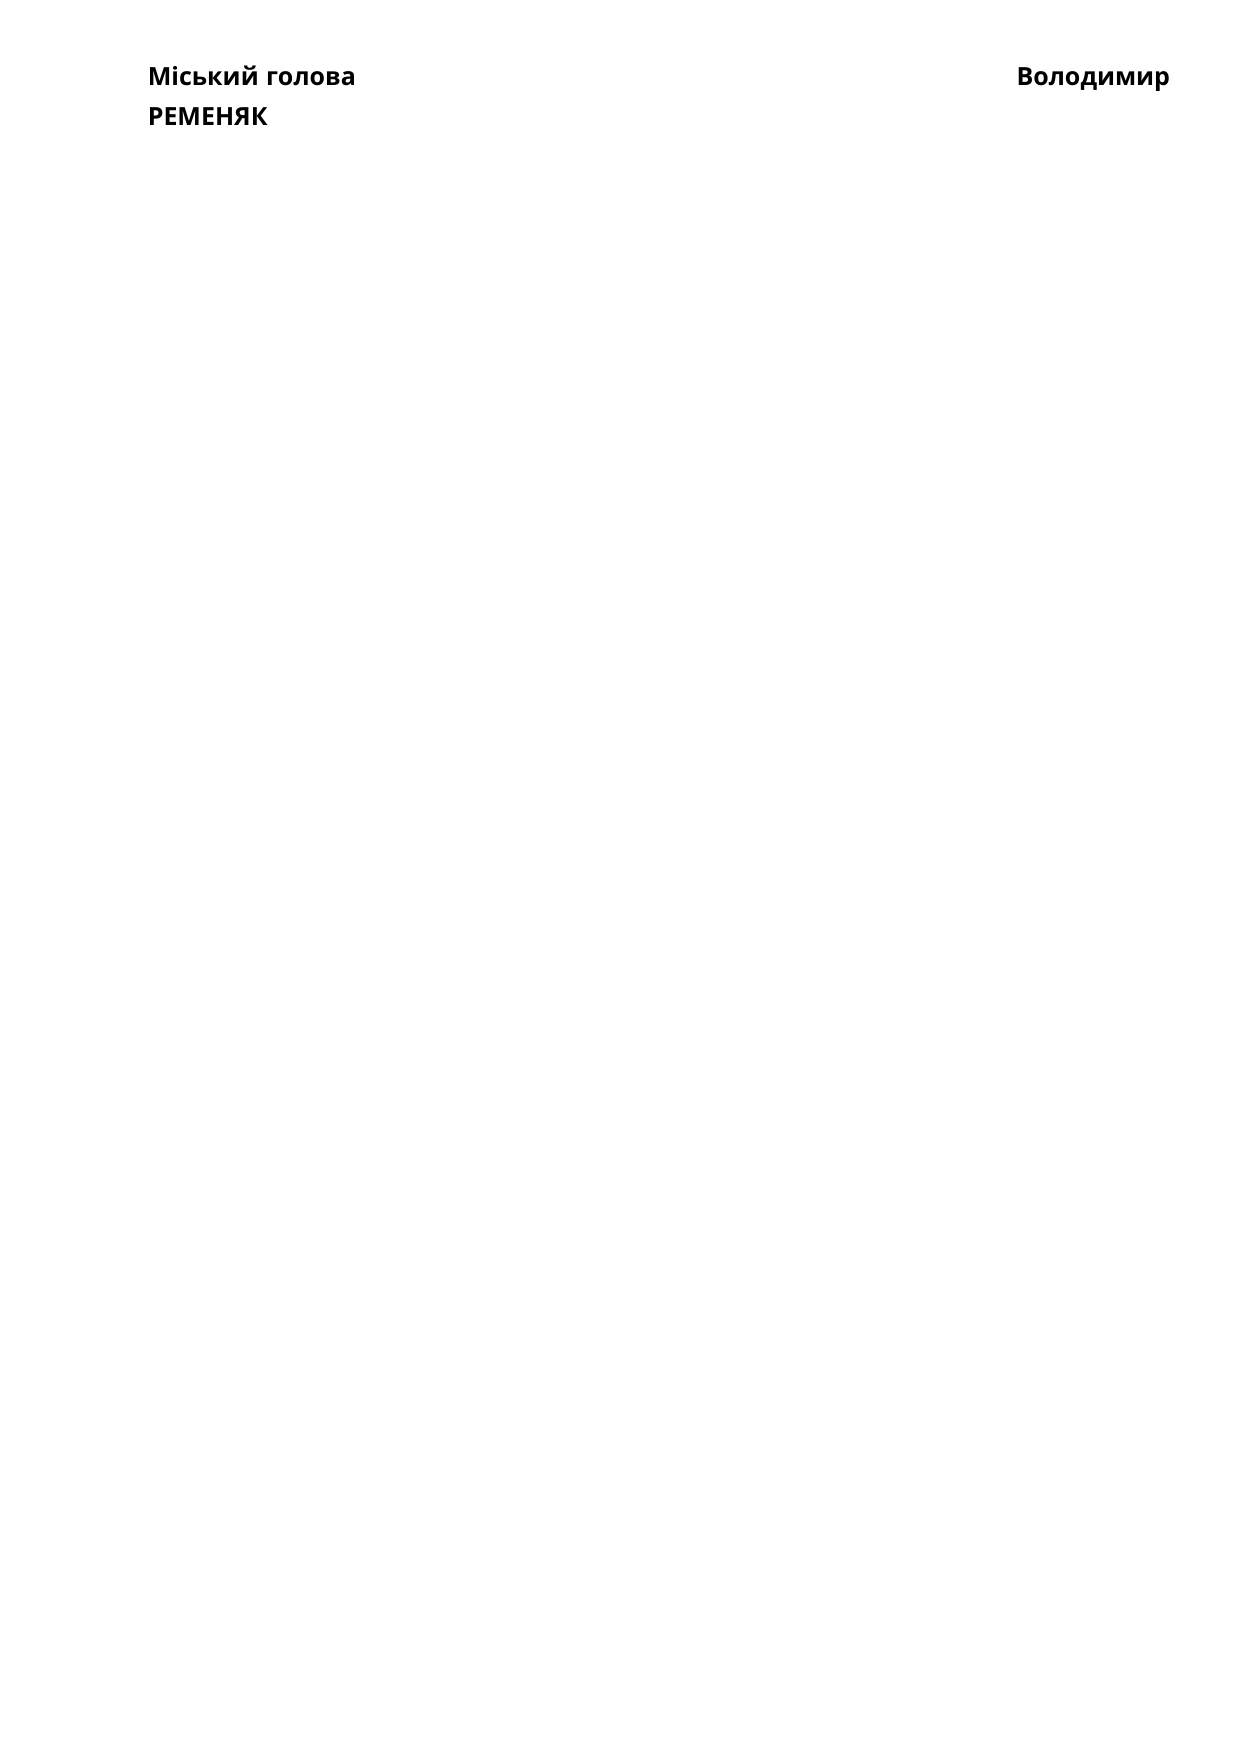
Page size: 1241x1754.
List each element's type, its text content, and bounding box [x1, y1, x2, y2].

text Міський голова Володимир РЕМЕНЯК [148, 59, 1181, 132]
